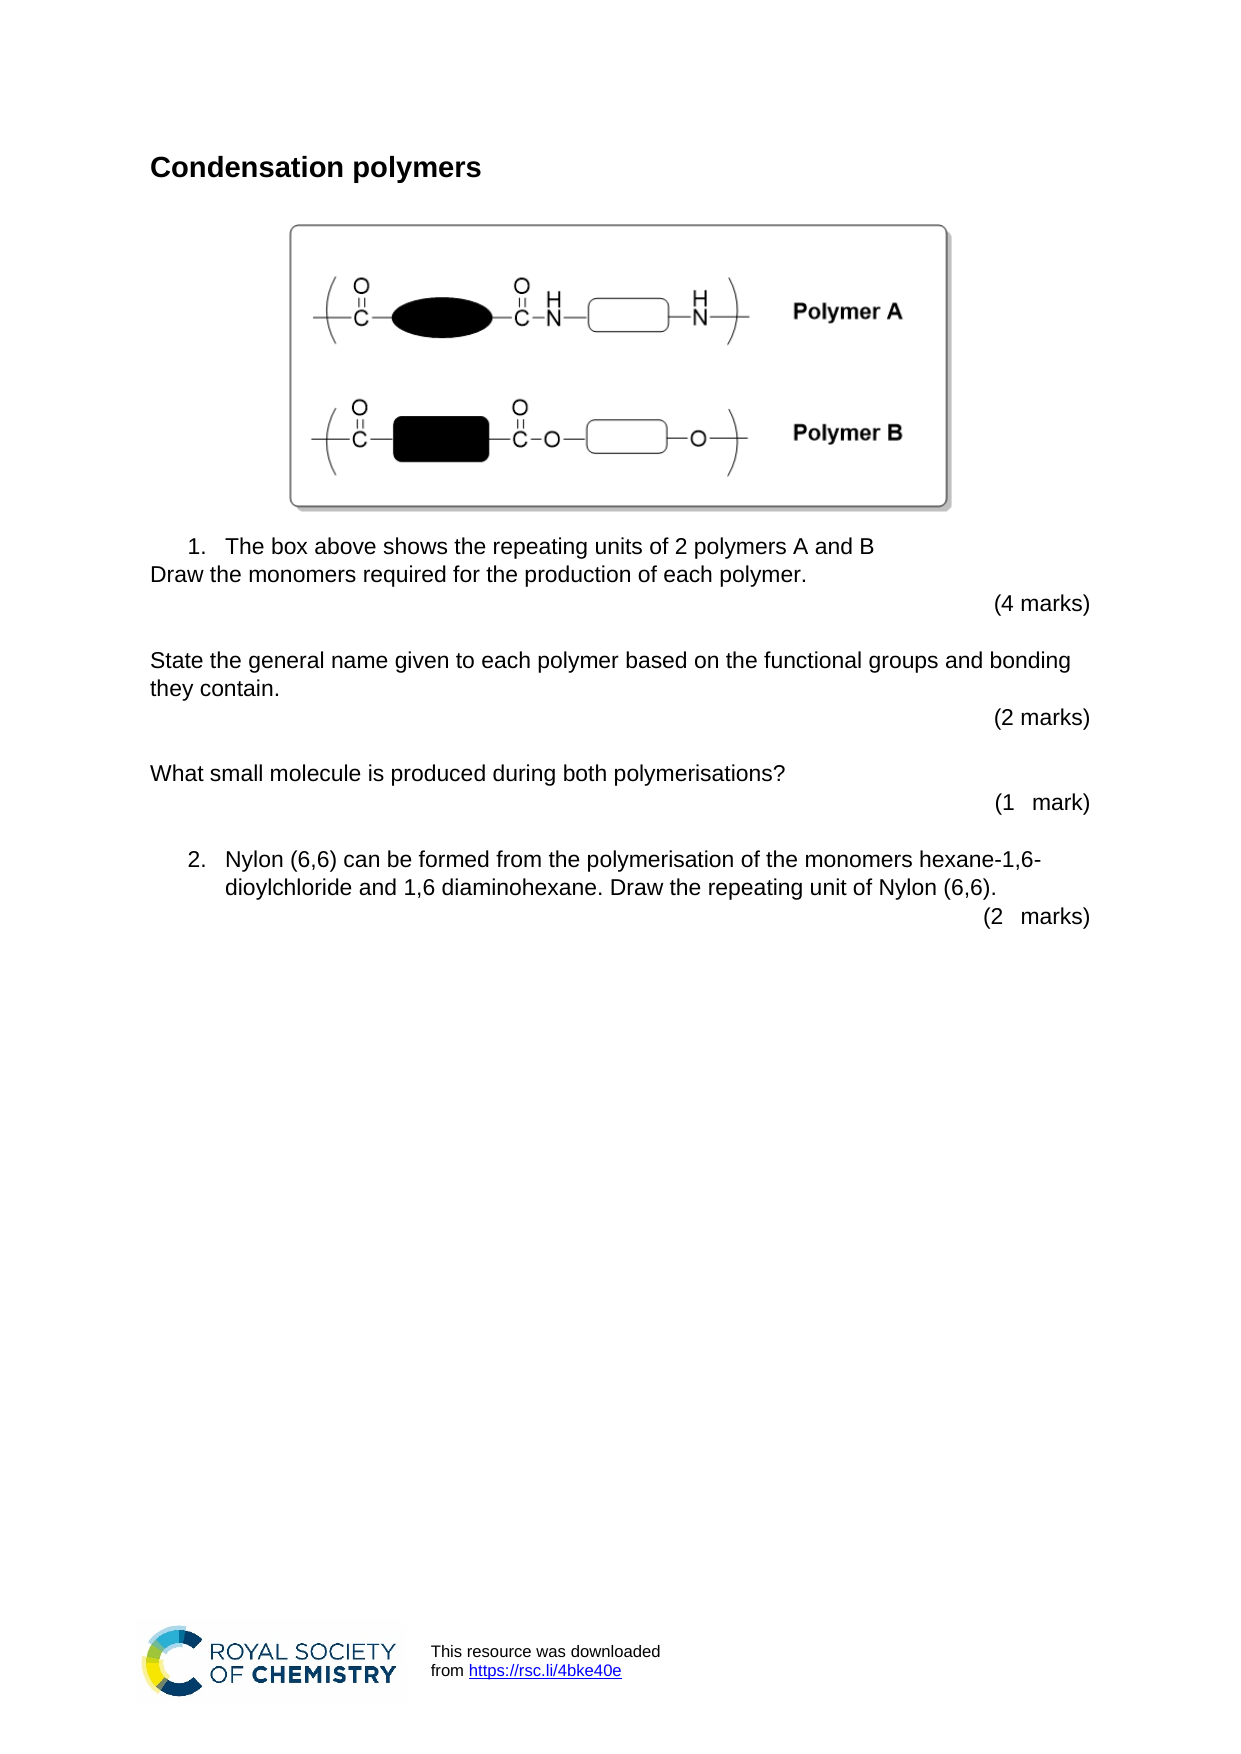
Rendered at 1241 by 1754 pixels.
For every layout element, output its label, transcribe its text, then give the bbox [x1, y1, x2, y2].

picture [272, 214, 968, 531]
text (2 marks) [150, 703, 1090, 730]
text State the general name given to each polymer based on the functional groups and bonding they contain. [150, 647, 1090, 701]
list mark) [187, 789, 1090, 815]
subtitle Condensation polymers [150, 150, 1090, 183]
list marks) [187, 903, 1090, 929]
list The box above shows the repeating units of 2 polymers A and B [187, 533, 1090, 559]
text Draw the monomers required for the production of each polymer. [150, 561, 1090, 588]
picture [136, 1618, 407, 1704]
list Nylon (6,6) can be formed from the polymerisation of the monomers hexane-1,6-dioylchloride and 1,6 diaminohexane. Draw the repeating unit of Nylon (6,6). [187, 846, 1090, 901]
text (4 marks) [150, 590, 1090, 616]
text What small molecule is produced during both polymerisations? [150, 760, 1090, 787]
